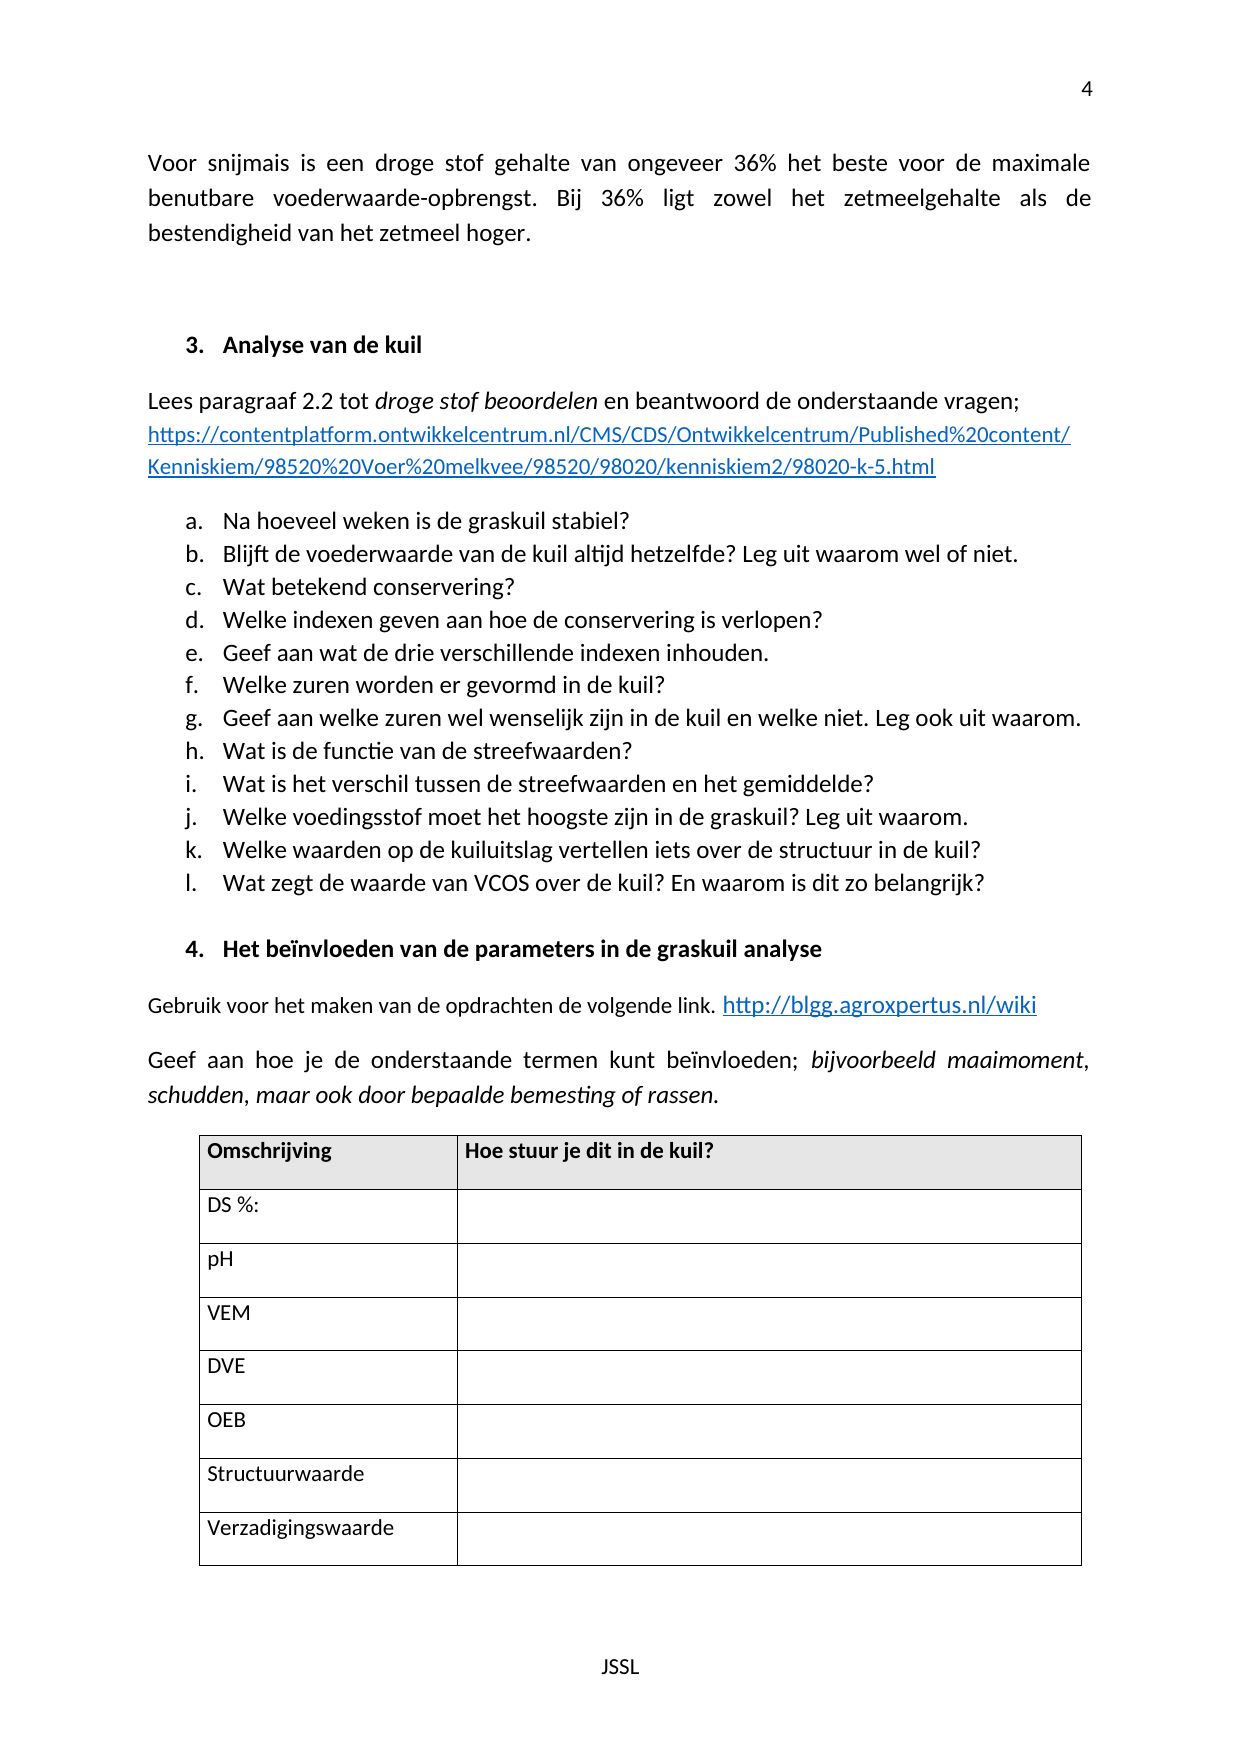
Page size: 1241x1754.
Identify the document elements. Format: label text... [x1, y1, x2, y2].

text Lees paragraaf 2.2 tot droge stof beoordelen en beantwoord de onderstaande vragen; https://contentplatform.ontwikkelcentrum.nl/CMS/CDS/Ontwikkelcentrum/Published%20content/Kenniskiem/98520%20Voer%20melkvee/98520/98020/kenniskiem2/98020-k-5.html [148, 385, 1093, 480]
table_header Omschrijving [200, 1136, 457, 1189]
list Welke zuren worden er gevormd in de kuil? [185, 669, 1093, 700]
text Voor snijmais is een droge stof gehalte van ongeveer 36% het beste voor de maximale benutbare voederwaarde-opbrengst. Bij 36% ligt zowel het zetmeelgehalte als de bestendigheid van het zetmeel hoger. [148, 148, 1093, 248]
table_cell [458, 1244, 1081, 1297]
list Blijft de voederwaarde van de kuil altijd hetzelfde? Leg uit waarom wel of niet. [185, 538, 1093, 568]
table_cell Verzadigingswaarde [200, 1513, 457, 1565]
list Wat is het verschil tussen de streefwaarden en het gemiddelde? [185, 768, 1093, 799]
list Welke voedingsstof moet het hoogste zijn in de graskuil? Leg uit waarom. [185, 801, 1093, 832]
table_cell VEM [200, 1298, 457, 1350]
table_cell OEB [200, 1405, 457, 1458]
list Analyse van de kuil [185, 329, 1093, 360]
list Wat betekend conservering? [185, 571, 1093, 601]
text Geef aan hoe je de onderstaande termen kunt beïnvloeden; bijvoorbeeld maaimoment, schudden, maar ook door bepaalde bemesting of rassen. [148, 1044, 1093, 1110]
table_cell DVE [200, 1351, 457, 1404]
list Geef aan welke zuren wel wenselijk zijn in de kuil en welke niet. Leg ook uit waarom. [185, 702, 1093, 733]
table_cell [458, 1405, 1081, 1458]
list Welke waarden op de kuiluitslag vertellen iets over de structuur in de kuil? [185, 834, 1093, 865]
table_header Hoe stuur je dit in de kuil? [458, 1136, 1081, 1189]
list Welke indexen geven aan hoe de conservering is verlopen? [185, 604, 1093, 634]
table_cell [458, 1513, 1081, 1565]
list Na hoeveel weken is de graskuil stabiel? [185, 505, 1093, 536]
table_cell DS %: [200, 1190, 457, 1243]
table_cell [458, 1459, 1081, 1512]
list Het beïnvloeden van de parameters in de graskuil analyse [185, 933, 1093, 963]
table_cell pH [200, 1244, 457, 1297]
text Gebruik voor het maken van de opdrachten de volgende link. http://blgg.agroxpertus.nl/wiki [148, 989, 1093, 1019]
table_cell [458, 1190, 1081, 1243]
list Wat zegt de waarde van VCOS over de kuil? En waarom is dit zo belangrijk? [185, 867, 1093, 898]
list Geef aan wat de drie verschillende indexen inhouden. [185, 637, 1093, 667]
list Wat is de functie van de streefwaarden? [185, 735, 1093, 766]
table_cell [458, 1351, 1081, 1404]
table_cell Structuurwaarde [200, 1459, 457, 1512]
table_cell [458, 1298, 1081, 1350]
